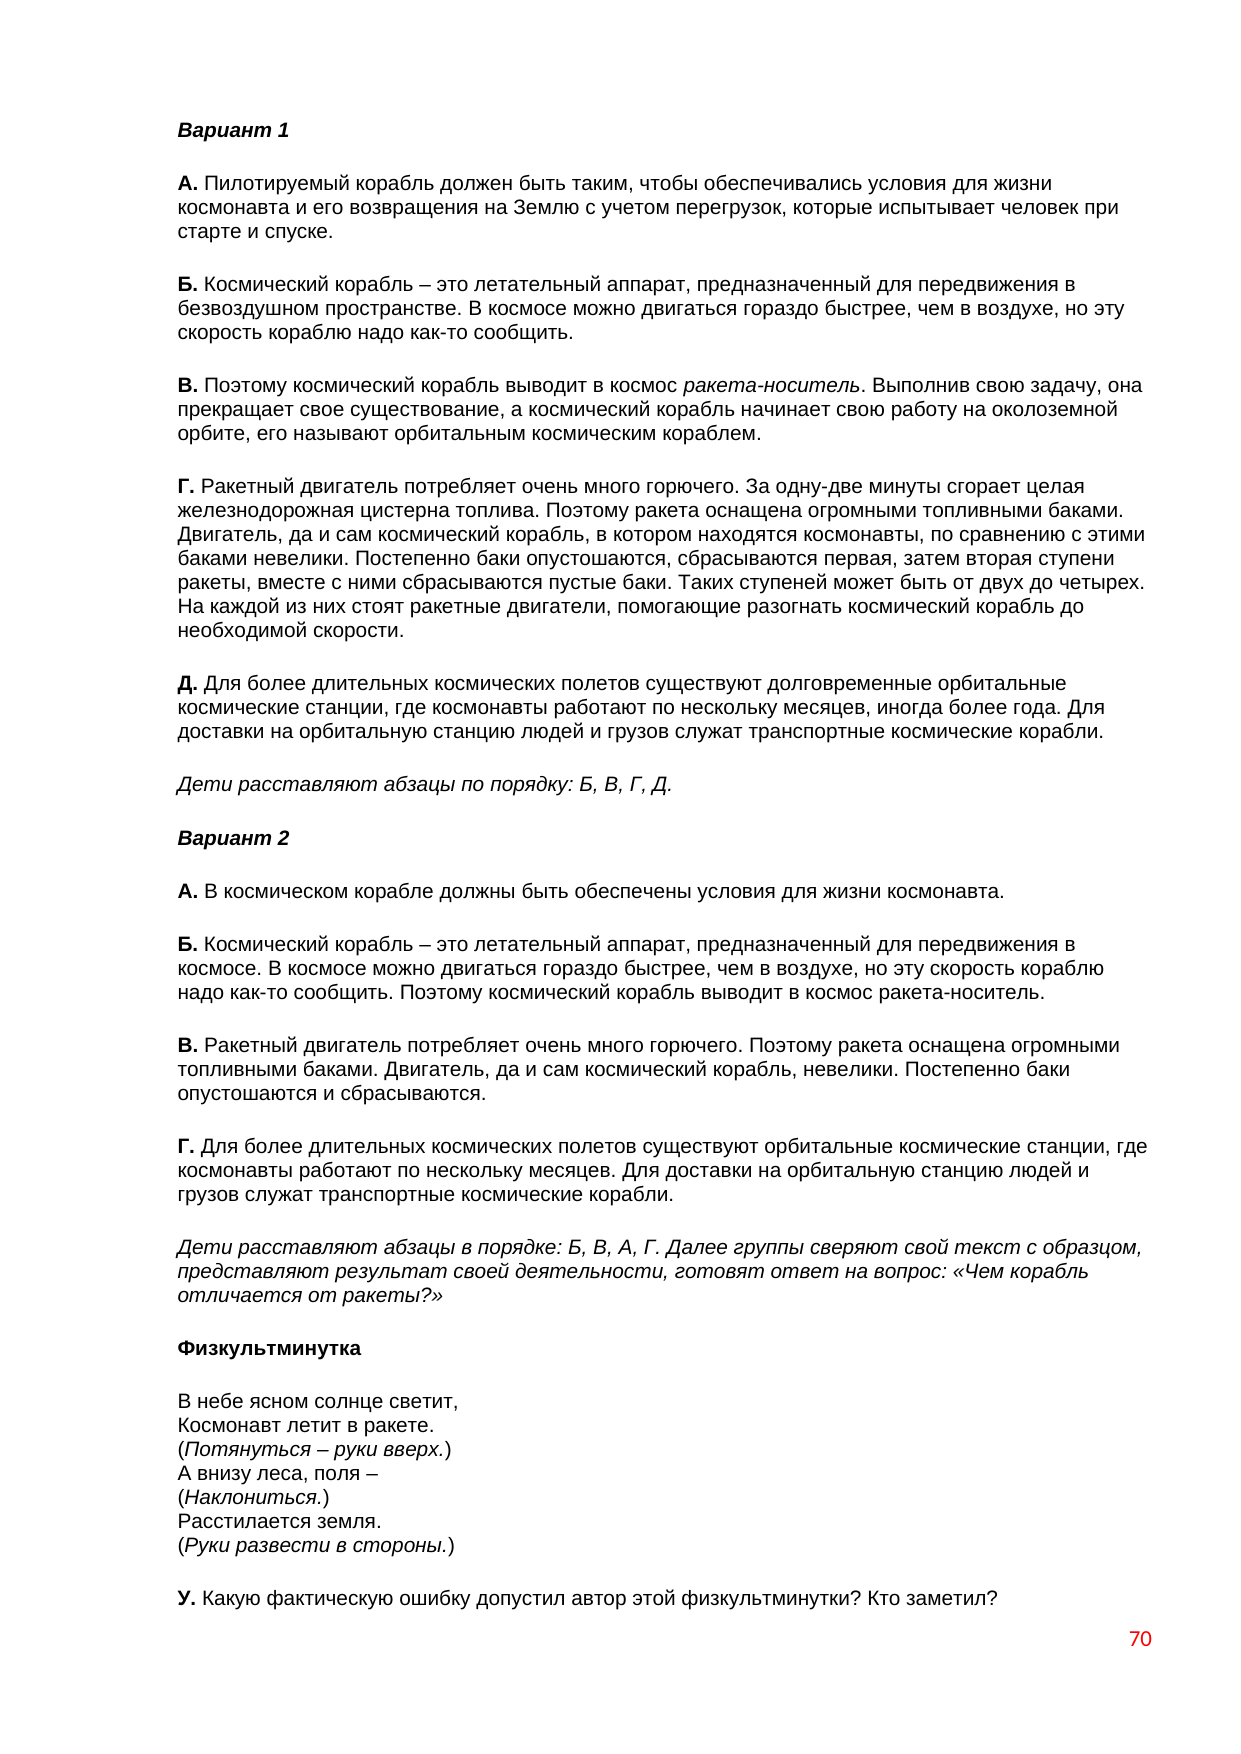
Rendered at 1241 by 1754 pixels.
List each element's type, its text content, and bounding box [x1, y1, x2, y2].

text Г. Ракетный двигатель потребляет очень много горючего. За одну-две минуты сгорает целая железнодорожная цистерна топлива. Поэтому ракета оснащена огромными топливными баками. Двигатель, да и сам космический корабль, в котором находятся космонавты, по сравнению с этими баками невелики. Постепенно баки опустошаются, сбрасываются первая, затем вторая ступени ракеты, вместе с ними сбрасываются пустые баки. Таких ступеней может быть от двух до четырех. На каждой из них стоят ракетные двигатели, помогающие разогнать космический корабль до необходимой скорости. [177, 474, 1152, 642]
text В. Поэтому космический корабль выводит в космос ракета-носитель. Выполнив свою задачу, она прекращает свое существование, а космический корабль начинает свою работу на околоземной орбите, его называют орбитальным космическим кораблем. [177, 373, 1152, 445]
text Д. Для более длительных космических полетов существуют долговременные орбитальные космические станции, где космонавты работают по нескольку месяцев, иногда более года. Для доставки на орбитальную станцию людей и грузов служат транспортные космические корабли. [177, 671, 1152, 743]
text Вариант 2 [177, 825, 1152, 849]
text Дети расставляют абзацы в порядке: Б, В, А, Г. Далее группы сверяют свой текст с образцом, представляют результат своей деятельности, готовят ответ на вопрос: «Чем корабль отличается от ракеты?» [177, 1235, 1152, 1307]
text В небе ясном солнце светит, Космонавт летит в ракете. (Потянуться – руки вверх.) А внизу леса, поля – (Наклониться.) Расстилается земля. (Руки развести в стороны.) [177, 1389, 1152, 1557]
text Физкультминутка [177, 1336, 1152, 1360]
text Дети расставляют абзацы по порядку: Б, В, Г, Д. [177, 772, 1152, 796]
text А. В космическом корабле должны быть обеспечены условия для жизни космонавта. [177, 878, 1152, 902]
text У. Какую фактическую ошибку допустил автор этой физкультминутки? Кто заметил? [177, 1586, 1152, 1610]
text В. Ракетный двигатель потребляет очень много горючего. Поэтому ракета оснащена огромными топливными баками. Двигатель, да и сам космический корабль, невелики. Постепенно баки опустошаются и сбрасываются. [177, 1033, 1152, 1104]
text Вариант 1 [177, 118, 1152, 142]
text Б. Космический корабль – это летательный аппарат, предназначенный для передвижения в безвоздушном пространстве. В космосе можно двигаться гораздо быстрее, чем в воздухе, но эту скорость кораблю надо как-то сообщить. [177, 272, 1152, 344]
text Г. Для более длительных космических полетов существуют орбитальные космические станции, где космонавты работают по нескольку месяцев. Для доставки на орбитальную станцию людей и грузов служат транспортные космические корабли. [177, 1134, 1152, 1206]
text А. Пилотируемый корабль должен быть таким, чтобы обеспечивались условия для жизни космонавта и его возвращения на Землю с учетом перегрузок, которые испытывает человек при старте и спуске. [177, 171, 1152, 243]
text Б. Космический корабль – это летательный аппарат, предназначенный для передвижения в космосе. В космосе можно двигаться гораздо быстрее, чем в воздухе, но эту скорость кораблю надо как-то сообщить. Поэтому космический корабль выводит в космос ракета-носитель. [177, 932, 1152, 1003]
